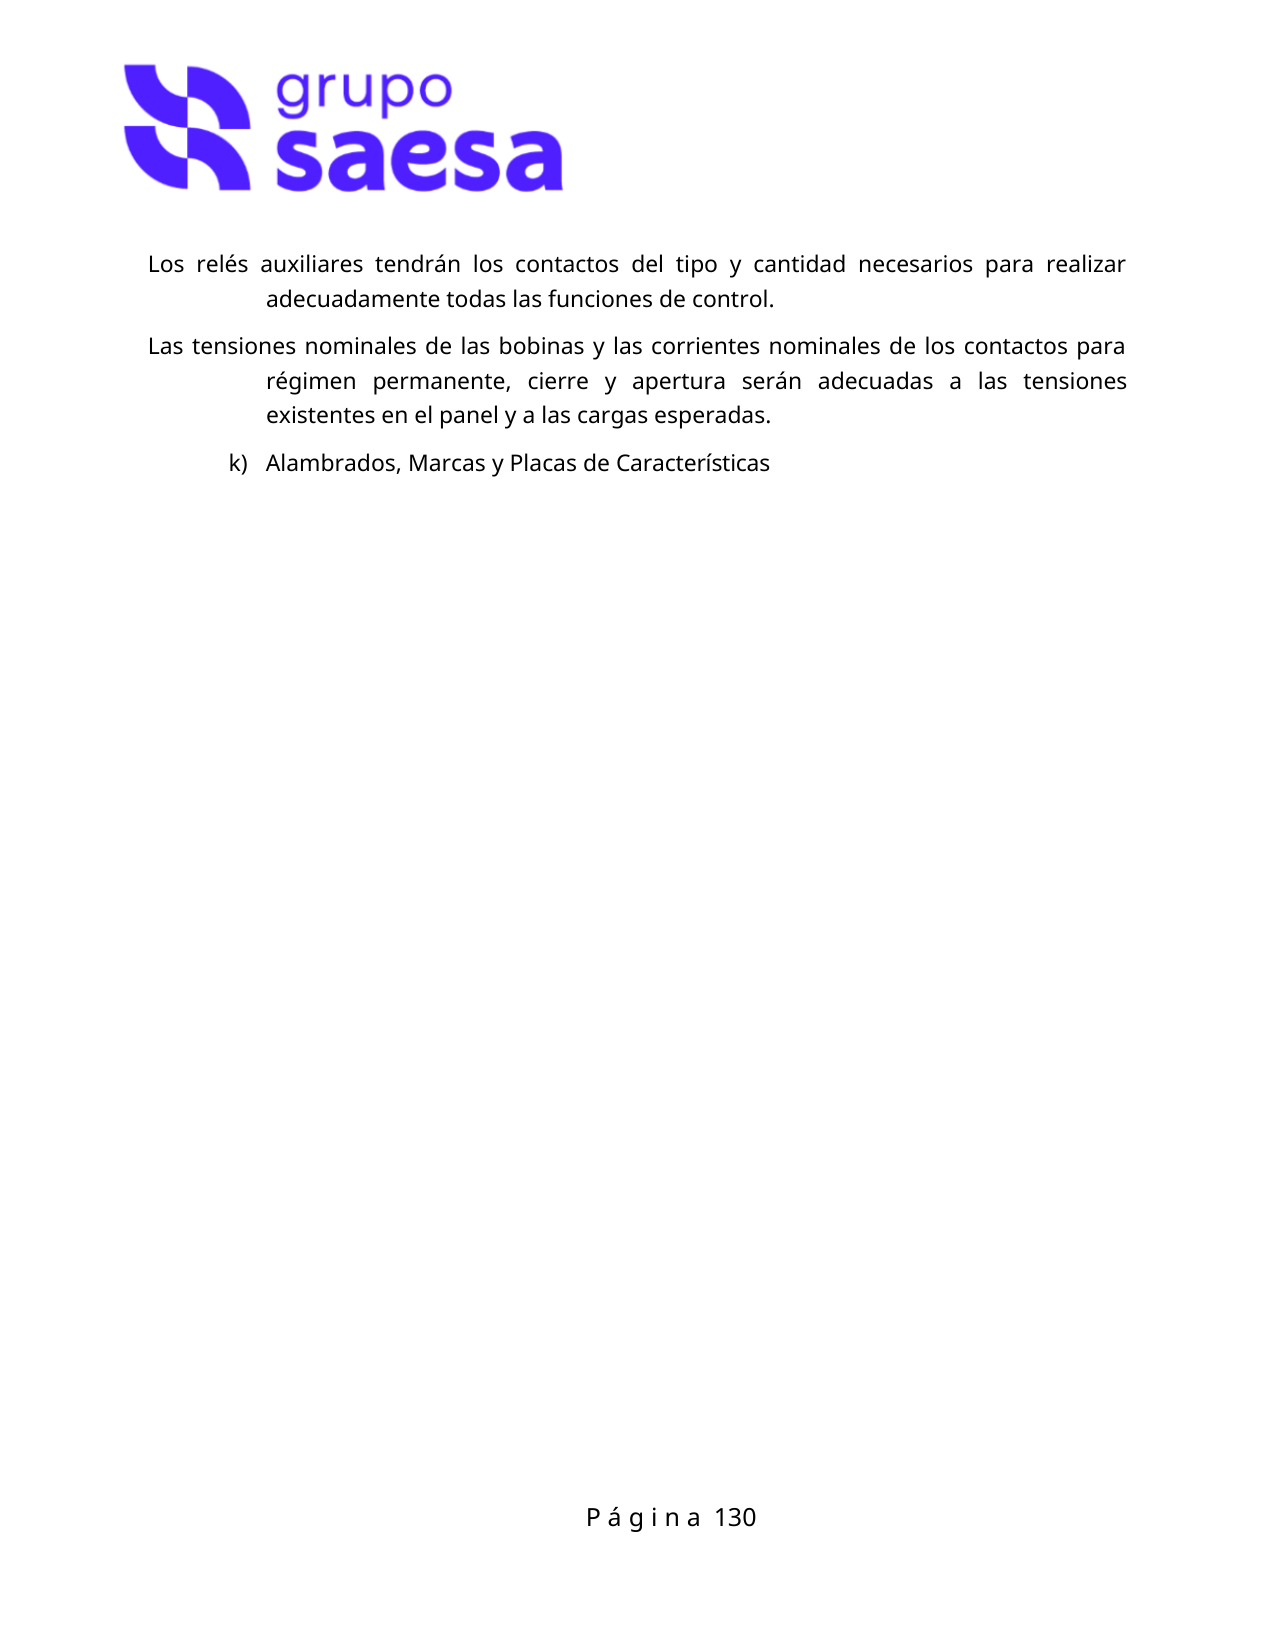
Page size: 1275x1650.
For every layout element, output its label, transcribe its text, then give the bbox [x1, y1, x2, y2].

text Las tensiones nominales de las bobinas y las corrientes nominales de los contactos para régimen permanente, cierre y apertura serán adecuadas a las tensiones existentes en el panel y a las cargas esperadas. [148, 330, 1127, 431]
list Alambrados, Marcas y Placas de Características [228, 446, 1162, 478]
text Los relés auxiliares tendrán los contactos del tipo y cantidad necesarios para realizar adecuadamente todas las funciones de control. [148, 248, 1127, 314]
picture [112, 55, 569, 196]
